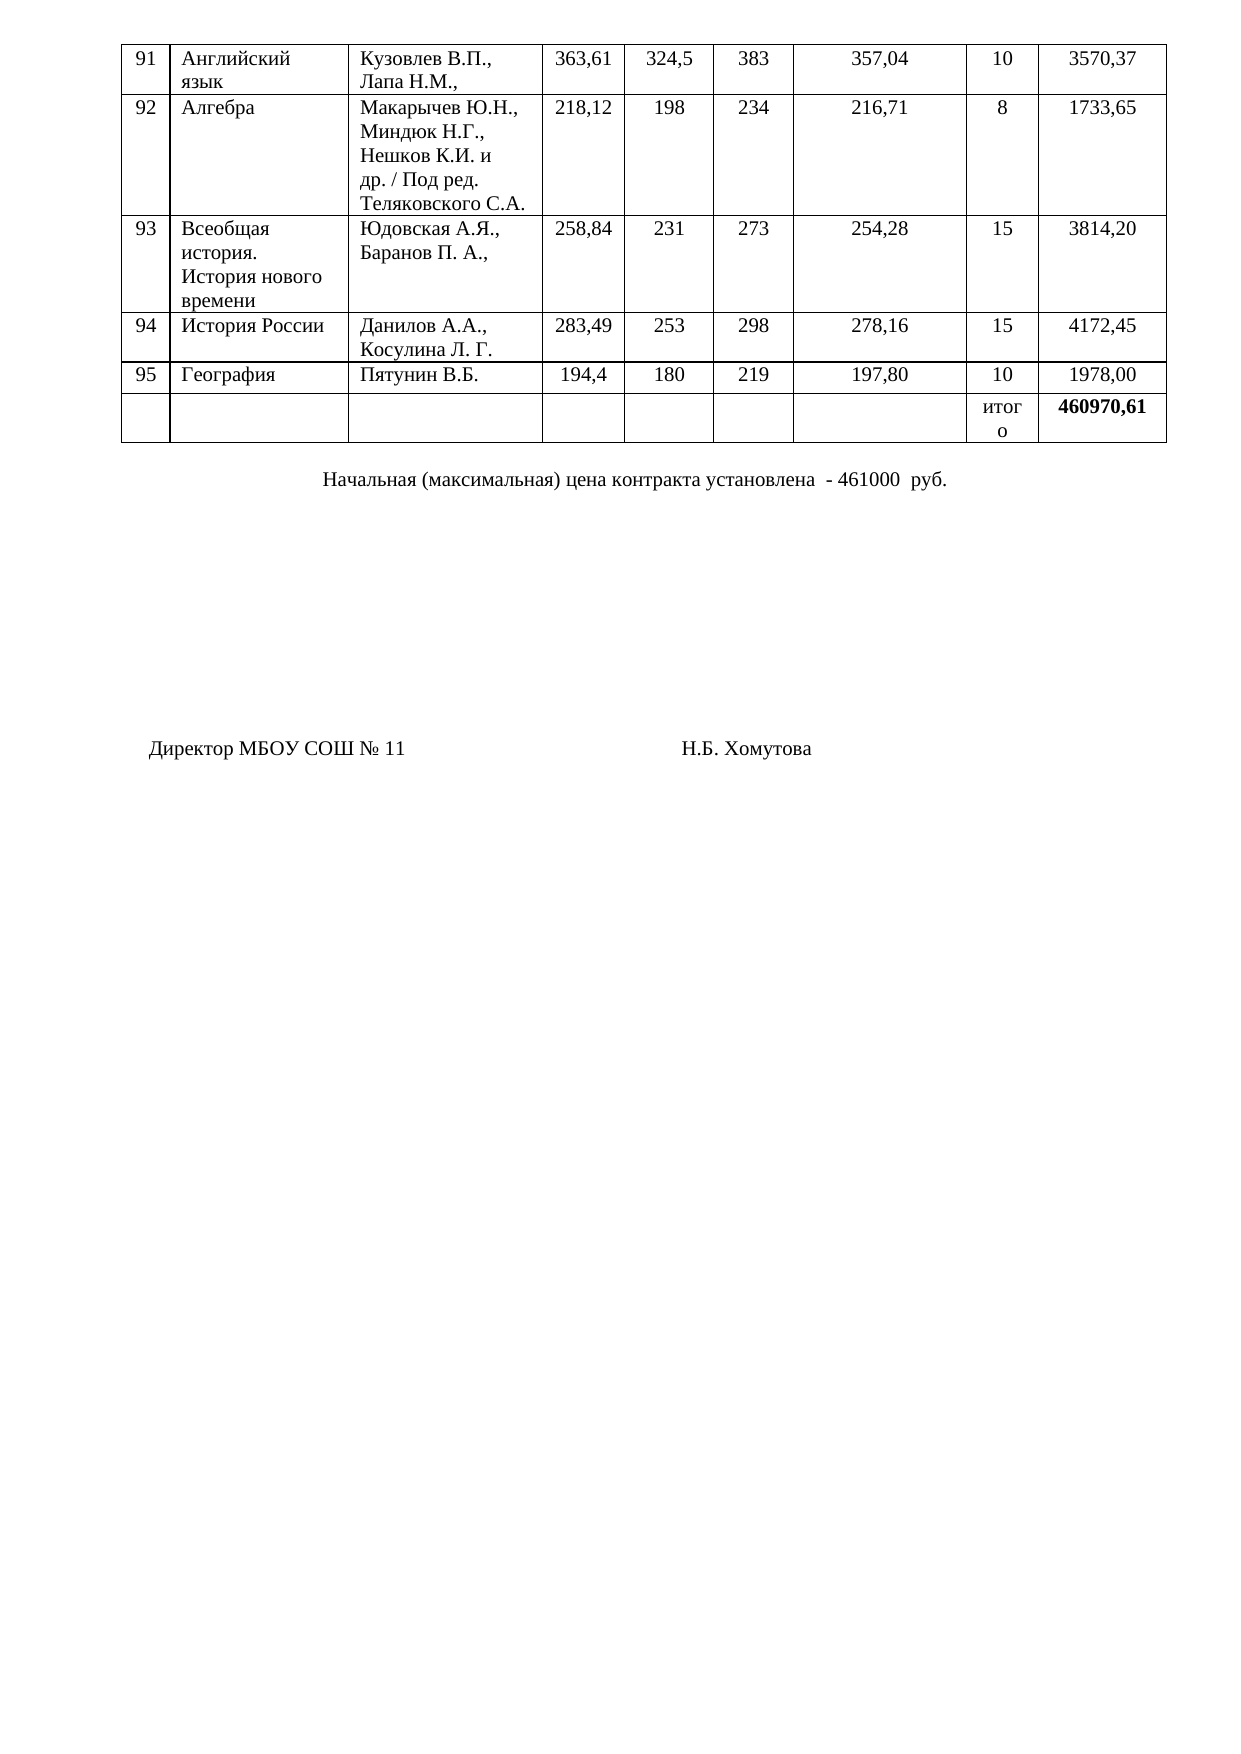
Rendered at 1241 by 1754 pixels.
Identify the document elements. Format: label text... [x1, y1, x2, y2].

table_cell 216,71 [794, 95, 966, 215]
table_cell Всеобщая история. История нового времени [171, 216, 348, 312]
table_cell Юдовская А.Я., Баранов П. А., [349, 216, 542, 312]
table_cell итого [967, 394, 1038, 442]
table_cell 198 [625, 95, 713, 215]
table_cell 460970,61 [1039, 394, 1166, 442]
table_cell 3814,20 [1039, 216, 1166, 312]
table_cell 15 [967, 313, 1038, 361]
table_cell 1978,00 [1039, 363, 1166, 393]
table_cell 8 [967, 95, 1038, 215]
table_cell 15 [967, 216, 1038, 312]
table_cell 92 [122, 95, 169, 215]
table_cell 10 [967, 363, 1038, 393]
table_cell [714, 394, 793, 442]
table_cell Пятунин В.Б. [349, 363, 542, 393]
table_cell 278,16 [794, 313, 966, 361]
table_cell 298 [714, 313, 793, 361]
table_cell 234 [714, 95, 793, 215]
table_cell 1733,65 [1039, 95, 1166, 215]
table_cell 180 [625, 363, 713, 393]
table_cell 383 [714, 45, 793, 93]
table_cell 93 [122, 216, 169, 312]
table_cell Английский язык [171, 45, 348, 93]
table_cell 258,84 [543, 216, 624, 312]
table_cell Данилов А.А., Косулина Л. Г. [349, 313, 542, 361]
table_cell Макарычев Ю.Н., Миндюк Н.Г., Нешков К.И. и др. / Под ред. Теляковского С.А. [349, 95, 542, 215]
table_cell 91 [122, 45, 169, 93]
text Директор МБОУ СОШ № 11 Н.Б. Хомутова [133, 736, 1137, 760]
table_cell 231 [625, 216, 713, 312]
table_cell [543, 394, 624, 442]
table_cell 253 [625, 313, 713, 361]
table_cell [122, 394, 169, 442]
table_cell [625, 394, 713, 442]
table_cell [349, 394, 542, 442]
table_cell [171, 394, 348, 442]
table_cell 95 [122, 363, 169, 393]
table_cell 94 [122, 313, 169, 361]
table_cell [794, 394, 966, 442]
table_cell 283,49 [543, 313, 624, 361]
table_cell 273 [714, 216, 793, 312]
table_cell География [171, 363, 348, 393]
text Начальная (максимальная) цена контракта установлена - 461000 руб. [133, 467, 1137, 491]
table_cell 363,61 [543, 45, 624, 93]
table_cell Алгебра [171, 95, 348, 215]
table_cell 197,80 [794, 363, 966, 393]
table_cell 254,28 [794, 216, 966, 312]
table_cell 194,4 [543, 363, 624, 393]
table_cell 10 [967, 45, 1038, 93]
table_cell 324,5 [625, 45, 713, 93]
table_cell 4172,45 [1039, 313, 1166, 361]
table_cell 219 [714, 363, 793, 393]
table_cell 357,04 [794, 45, 966, 93]
table_cell 218,12 [543, 95, 624, 215]
table_cell Кузовлев В.П., Лапа Н.М., [349, 45, 542, 93]
table_cell 3570,37 [1039, 45, 1166, 93]
table_cell История России [171, 313, 348, 361]
